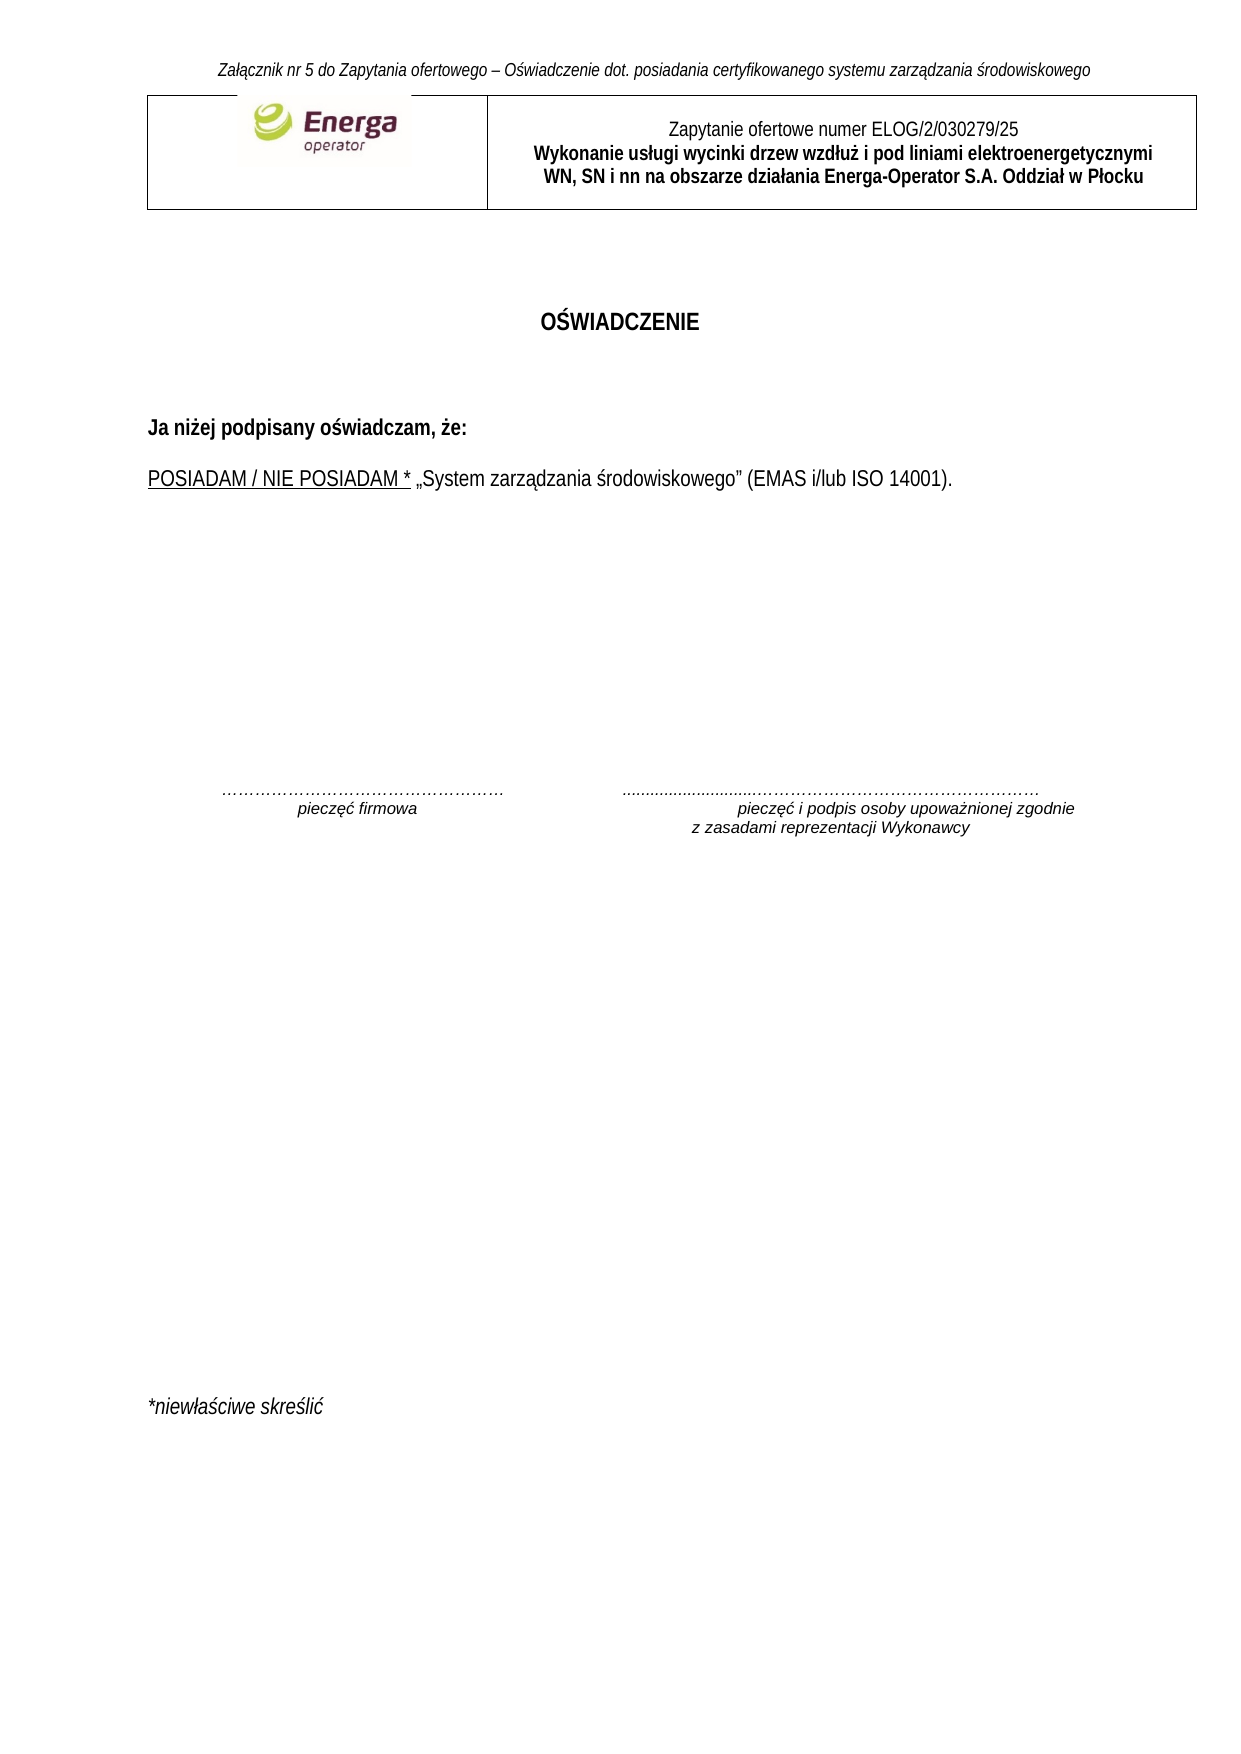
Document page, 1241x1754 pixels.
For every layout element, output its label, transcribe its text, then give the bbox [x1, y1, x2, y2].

text *niewłaściwe skreślić [148, 1393, 1093, 1419]
text POSIADAM / NIE POSIADAM * „System zarządzania środowiskowego” (EMAS i/lub ISO 14001). [148, 465, 1093, 492]
text z zasadami reprezentacji Wykonawcy [590, 818, 1093, 837]
table_header Zapytanie ofertowe numer ELOG/2/030279/25 Wykonanie usługi wycinki drzew wzdłuż i pod liniami elektroenergetycznymi WN, SN i nn na obszarze działania Energa-Operator S.A. Oddział w Płocku [488, 96, 1196, 209]
table_header [148, 96, 487, 209]
text Ja niżej podpisany oświadczam, że: [148, 414, 1093, 441]
text …………………………………………… .............................…………………………………………… [148, 780, 1093, 799]
text OŚWIADCZENIE [148, 307, 1093, 335]
picture [237, 95, 412, 167]
text pieczęć firmowa pieczęć i podpis osoby upoważnionej zgodnie [298, 799, 1093, 818]
